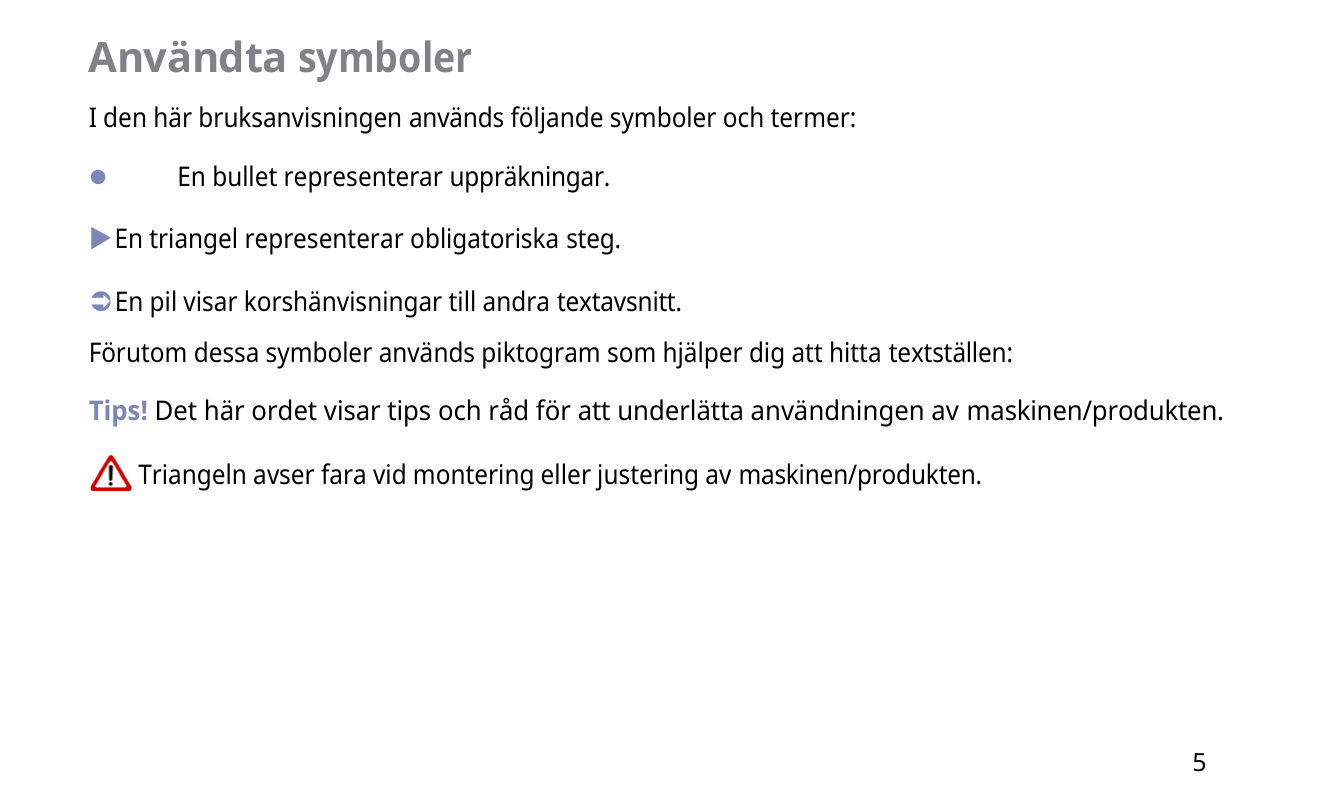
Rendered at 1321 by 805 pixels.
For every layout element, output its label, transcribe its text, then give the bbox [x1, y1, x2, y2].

text Tips! Det här ordet visar tips och råd för att underlätta användningen av maskinen/produkten. [88, 392, 1258, 428]
text Förutom dessa symboler används piktogram som hjälper dig att hitta textställen: [88, 334, 1258, 371]
list En triangel representerar obligatoriska steg. [88, 220, 1258, 257]
list En pil visar korshänvisningar till andra textavsnitt. [88, 283, 1258, 320]
subtitle Användta symboler [88, 27, 1258, 84]
text I den här bruksanvisningen används följande symboler och termer: [88, 98, 1258, 135]
list En bullet representerar uppräkningar. [88, 158, 1258, 195]
text Triangeln avser fara vid montering eller justering av maskinen/produkten. [138, 455, 1258, 492]
picture [90, 455, 132, 491]
